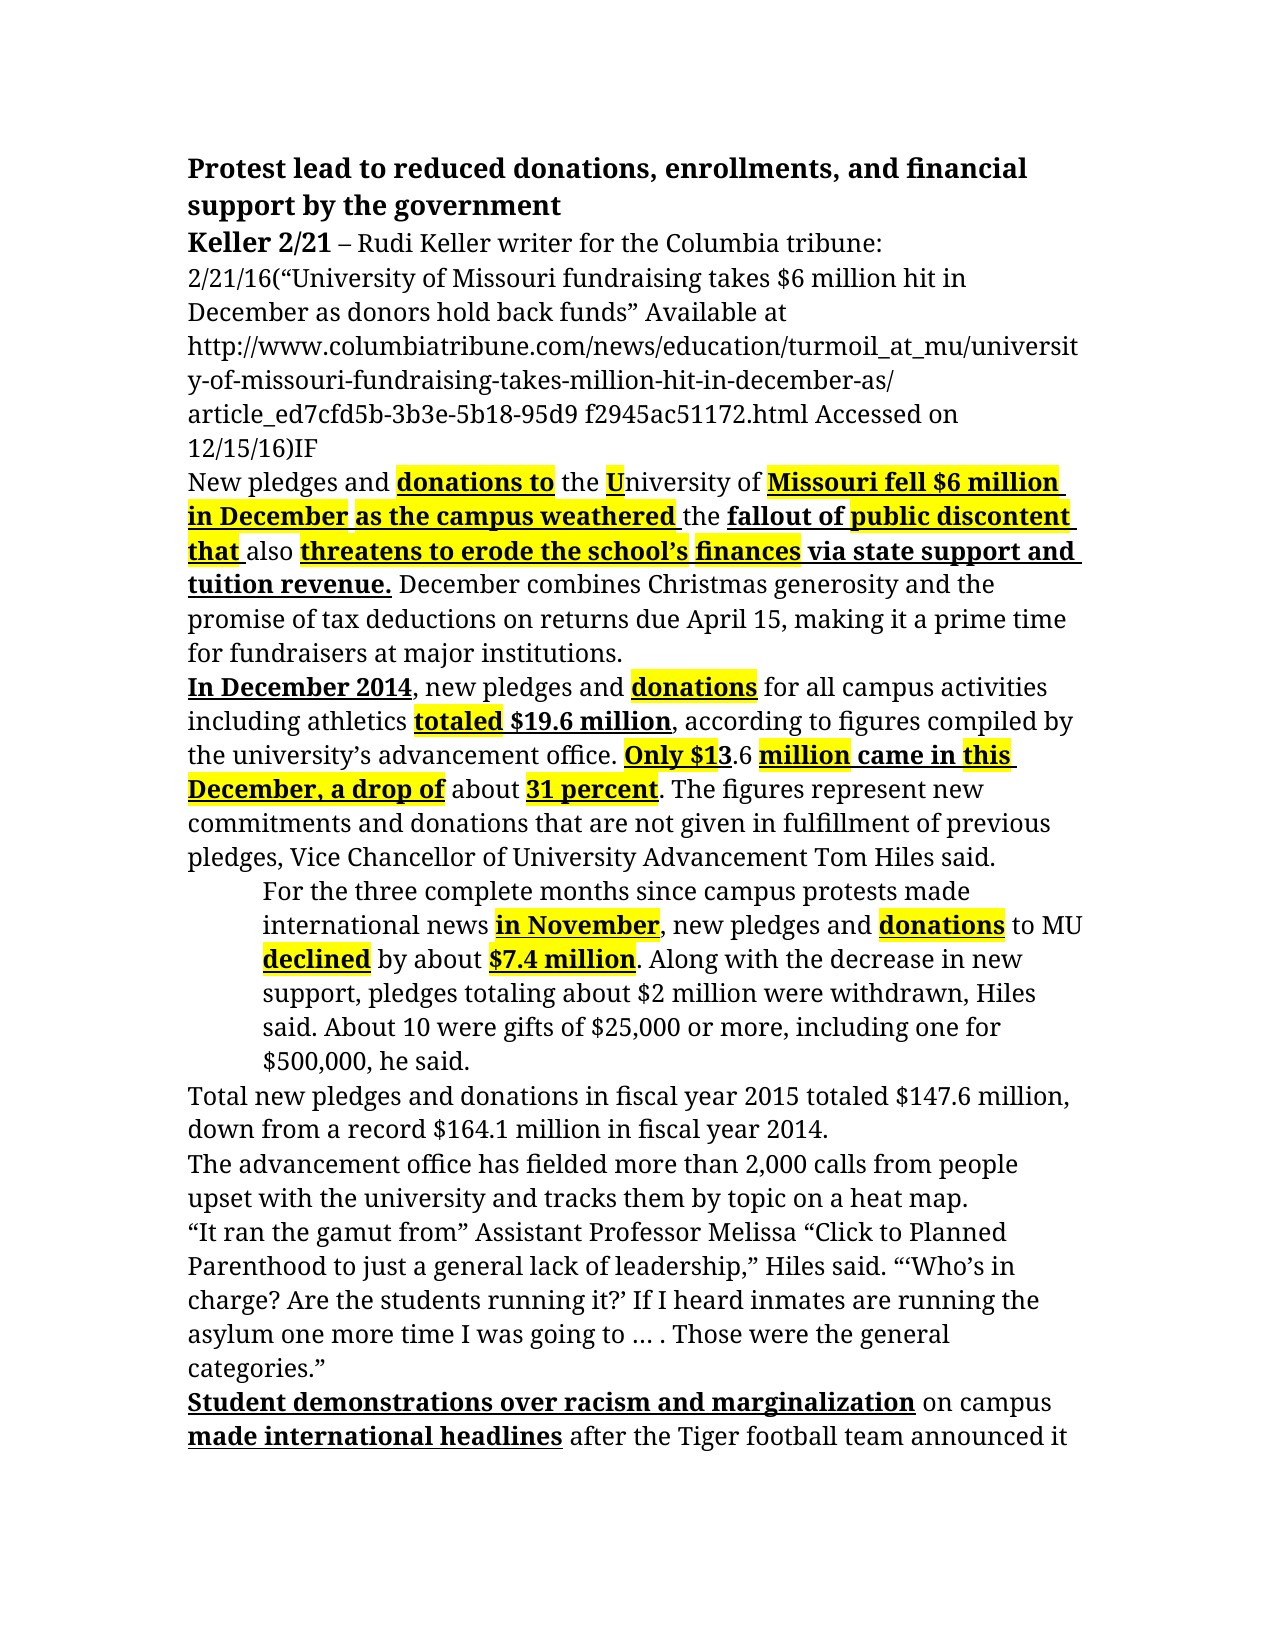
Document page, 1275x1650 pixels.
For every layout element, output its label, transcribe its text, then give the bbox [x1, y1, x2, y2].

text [187, 1385, 1087, 1453]
text For the three complete months since campus protests made international news in November, new pledges and donations to MU declined by about $7.4 million. Along with the decrease in new support, pledges totaling about $2 million were withdrawn, Hiles said. About 10 were gifts of $25,000 or more, including one for $500,000, he said. [262, 874, 1087, 1078]
subtitle Protest lead to reduced donations, enrollments, and financial support by the government [187, 150, 1087, 224]
text The advancement office has fielded more than 2,000 calls from people upset with the university and tracks them by topic on a heat map. [187, 1146, 1087, 1214]
text New pledges and donations to the University of Missouri fell $6 million in December as the campus weathered the fallout of public discontent that also threatens to erode the school’s finances via state support and tuition revenue. December combines Christmas generosity and the promise of tax deductions on returns due April 15, making it a prime time for fundraisers at major institutions. [187, 465, 1087, 669]
text Total new pledges and donations in fiscal year 2015 totaled $147.6 million, down from a record $164.1 million in fiscal year 2014. [187, 1078, 1087, 1146]
text In December 2014, new pledges and donations for all campus activities including athletics totaled $19.6 million, according to figures compiled by the university’s advancement office. Only $13.6 million came in this December, a drop of about 31 percent. The figures represent new commitments and donations that are not given in fulfillment of previous pledges, Vice Chancellor of University Advancement Tom Hiles said. [187, 669, 1087, 874]
text “It ran the gamut from” Assistant Professor Melissa “Click to Planned Parenthood to just a general lack of leadership,” Hiles said. “‘Who’s in charge? Are the students running it?’ If I heard inmates are running the asylum one more time I was going to … . Those were the general categories.” [187, 1214, 1087, 1385]
text Keller 2/21 – Rudi Keller writer for the Columbia tribune: 2/21/16(“University of Missouri fundraising takes $6 million hit in December as donors hold back funds” Available at http://www.columbiatribune.com/news/education/turmoil_at_mu/university-of-missouri-fundraising-takes-million-hit-in-december-as/article_ed7cfd5b-3b3e-5b18-95d9 f2945ac51172.html Accessed on 12/15/16)IF [187, 224, 1087, 465]
